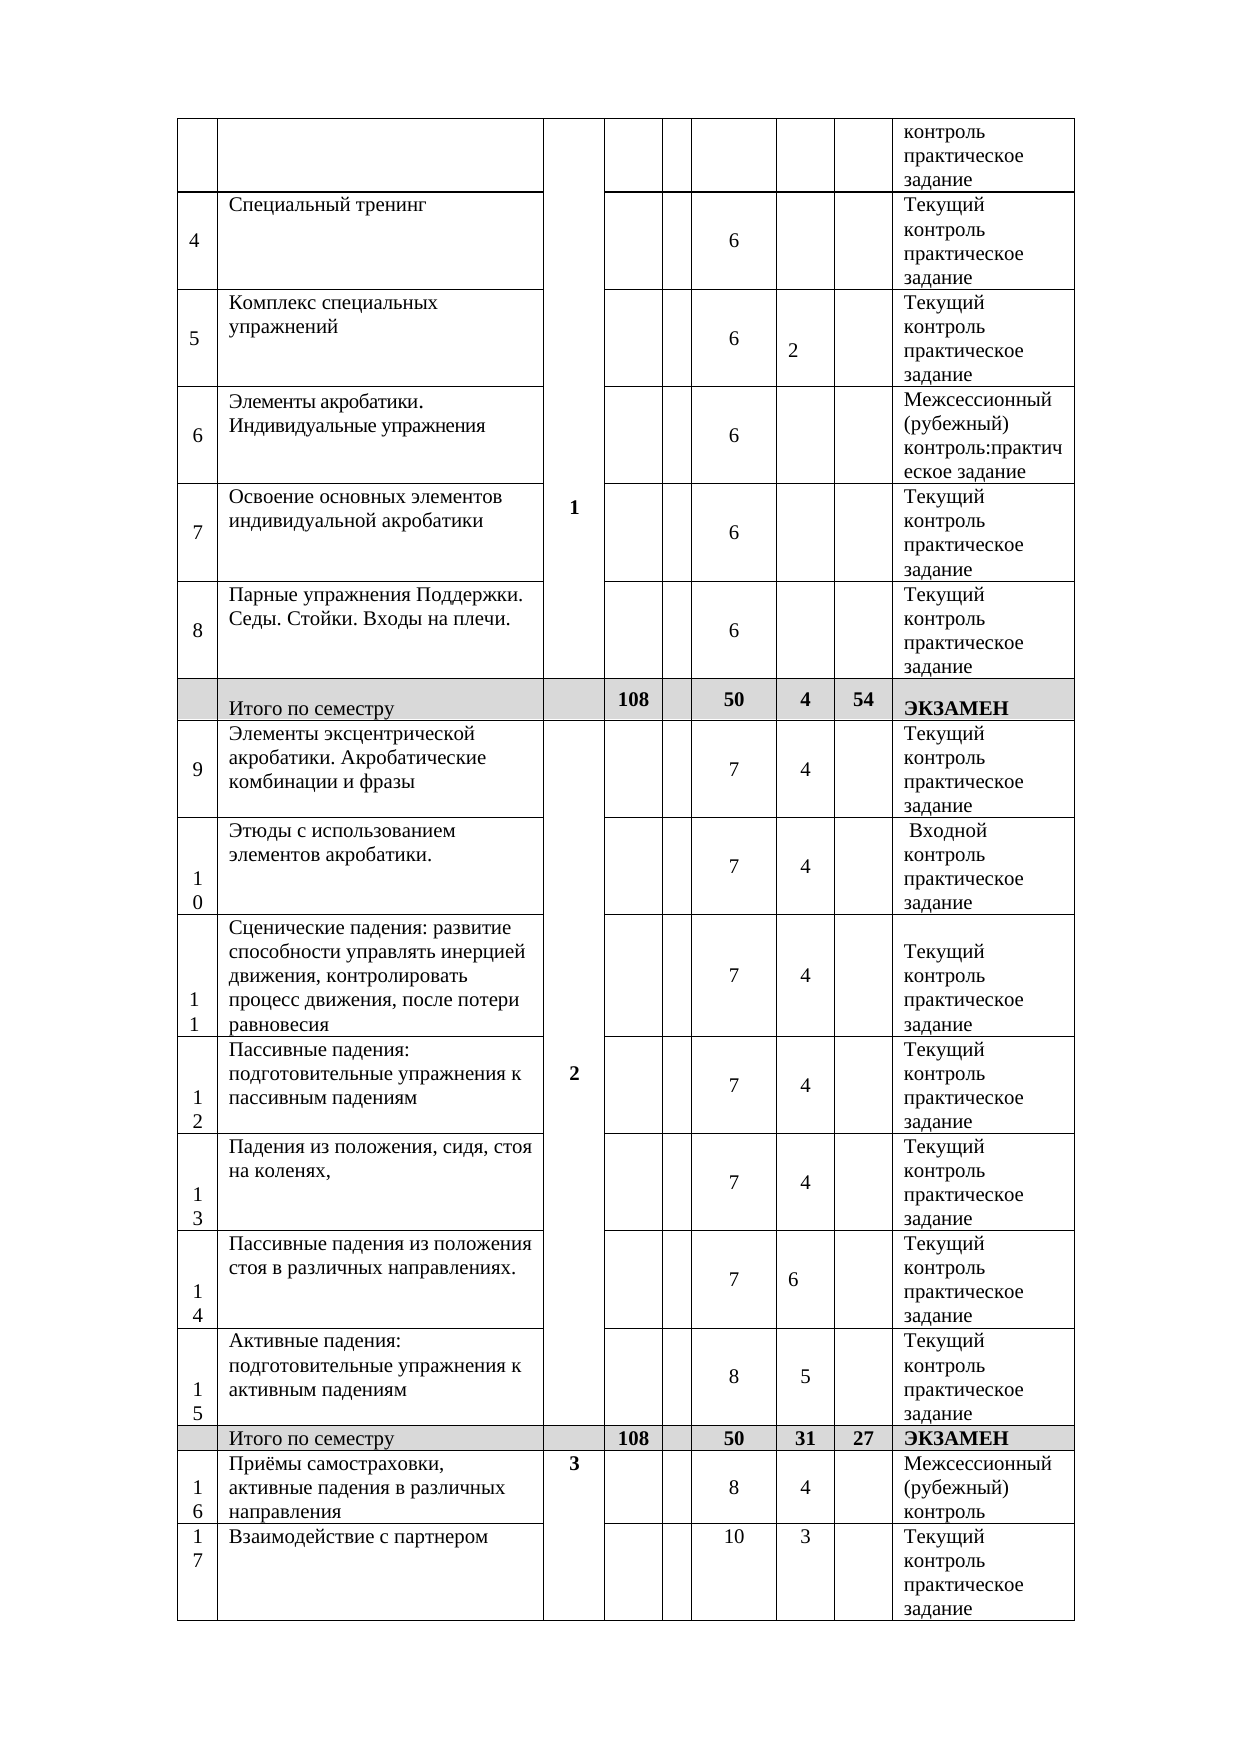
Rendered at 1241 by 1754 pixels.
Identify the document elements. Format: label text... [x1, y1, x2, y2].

table_cell 17 [178, 1524, 217, 1620]
table_cell 6 [777, 1231, 834, 1327]
table_cell [835, 1231, 892, 1327]
table_cell [835, 1037, 892, 1133]
table_cell [663, 1426, 691, 1450]
table_cell 7 [692, 818, 776, 914]
table_cell 4 [777, 1037, 834, 1133]
table_cell Текущий контроль практическое задание [893, 721, 1074, 817]
table_cell [544, 1426, 604, 1450]
table_cell Парные упражнения Поддержки. Седы. Стойки. Входы на плечи. [218, 582, 543, 678]
table_cell [663, 1037, 691, 1133]
table_cell 4 [777, 818, 834, 914]
table_cell [663, 387, 691, 483]
table_cell 5 [178, 290, 217, 386]
table_cell [605, 193, 662, 289]
table_cell [605, 1329, 662, 1425]
table_cell Текущий контроль практическое задание [893, 1134, 1074, 1230]
table_cell [605, 484, 662, 581]
table_cell 6 [692, 290, 776, 386]
table_cell 12 [178, 1037, 217, 1133]
table_cell 50 [692, 679, 776, 719]
table_cell Входной контроль практическое задание [893, 818, 1074, 914]
table_cell [605, 721, 662, 817]
table_cell Элементы акробатики. Индивидуальные упражнения [218, 387, 543, 483]
table_cell 108 [605, 679, 662, 719]
table_cell 10 [692, 1524, 776, 1620]
table_cell 4 [777, 915, 834, 1036]
table_cell 4 [777, 679, 834, 719]
table_cell Комплекс специальных упражнений [218, 290, 543, 386]
table_cell [663, 1134, 691, 1230]
table_cell [605, 1231, 662, 1327]
table_cell 8 [178, 582, 217, 678]
table_cell [605, 1134, 662, 1230]
table_cell Освоение основных элементов индивидуальной акробатики [218, 484, 543, 581]
table_cell Специальный тренинг [218, 193, 543, 289]
table_cell 108 [605, 1426, 662, 1450]
table_cell 6 [692, 582, 776, 678]
table_cell [663, 721, 691, 817]
table_cell 7 [692, 1037, 776, 1133]
table_cell Падения из положения, сидя, стоя на коленях, [218, 1134, 543, 1230]
table_cell 10 [178, 818, 217, 914]
table_cell [835, 1524, 892, 1620]
table_cell [777, 484, 834, 581]
table_cell 7 [178, 484, 217, 581]
table_cell 6 [178, 387, 217, 483]
table_cell 16 [178, 1451, 217, 1523]
table_cell 7 [692, 721, 776, 817]
table_cell 3 [178, 119, 217, 191]
table_cell Текущий контроль практическое задание [893, 290, 1074, 386]
table_cell Межсессионный (рубежный) контроль:практическое задание [893, 387, 1074, 483]
table_cell Активные падения: подготовительные упражнения к активным падениям [218, 1329, 543, 1425]
table_cell [605, 818, 662, 914]
table_cell [605, 1524, 662, 1620]
table_cell [663, 679, 691, 719]
table_cell Элементы эксцентрической акробатики. Акробатические комбинации и фразы [218, 721, 543, 817]
table_cell [835, 582, 892, 678]
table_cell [893, 119, 1074, 191]
table_cell 4 [178, 193, 217, 289]
table_cell [663, 193, 691, 289]
table_cell 8 [692, 1451, 776, 1523]
table_cell 2 [777, 314, 834, 386]
table_cell 9 [178, 721, 217, 817]
table_cell [835, 314, 892, 386]
table_cell Итого по семестру [218, 1426, 543, 1450]
table_cell [605, 387, 662, 483]
table_cell Приёмы самостраховки, активные падения в различных направления [218, 1451, 543, 1523]
table_cell [835, 484, 892, 581]
table_cell [777, 290, 834, 314]
table_cell Текущий контроль практическое задание [893, 1231, 1074, 1327]
table_cell [178, 1426, 217, 1450]
table_cell 54 [835, 679, 892, 719]
table_cell Сценические падения: развитие способности управлять инерцией движения, контролировать процесс движения, после потери равновесия [218, 915, 543, 1036]
table_cell [663, 119, 691, 191]
table_cell Текущий контроль практическое задание [893, 484, 1074, 581]
table_cell 7 [692, 1134, 776, 1230]
table_cell [835, 818, 892, 914]
table_cell [777, 387, 834, 483]
table_cell 7 [692, 1231, 776, 1327]
table_cell [835, 1451, 892, 1523]
table_cell 4 [777, 1451, 834, 1523]
table_cell [663, 1451, 691, 1523]
table_cell [835, 721, 892, 817]
table_cell 4 [777, 721, 834, 817]
table_cell [835, 119, 892, 191]
table_cell [835, 290, 892, 314]
table_cell Текущий контроль практическое задание [893, 1037, 1074, 1133]
table_cell 2 [544, 721, 604, 1425]
table_cell 5 [777, 1329, 834, 1425]
table_cell [605, 915, 662, 1036]
table_cell Текущий контроль практическое задание [893, 915, 1074, 1036]
table_cell [663, 1231, 691, 1327]
table_cell 11 [178, 915, 217, 1036]
table_cell Этюды с использованием элементов акробатики. [218, 818, 543, 914]
table_cell Итого по семестру [218, 679, 543, 719]
table_cell [777, 119, 834, 191]
table_cell 7 [692, 915, 776, 1036]
table_cell Межсессионный (рубежный) контроль [893, 1451, 1074, 1523]
table_cell [663, 582, 691, 678]
table_cell [605, 1037, 662, 1133]
table_cell 6 [692, 484, 776, 581]
table_cell [663, 290, 691, 386]
table_cell 8 [692, 119, 776, 191]
table_cell [605, 119, 662, 191]
table_cell Взаимодействие с партнером [218, 1524, 543, 1620]
table_cell [835, 193, 892, 289]
table_cell [605, 290, 662, 386]
table_cell [777, 193, 834, 289]
table_cell [777, 582, 834, 678]
table_cell [663, 818, 691, 914]
table_cell Текущий контроль практическое задание [893, 1524, 1074, 1620]
table_cell 50 [692, 1426, 776, 1450]
table_cell [605, 582, 662, 678]
table_cell 13 [178, 1134, 217, 1230]
table_cell [544, 679, 604, 719]
table_cell [663, 484, 691, 581]
table_cell [663, 915, 691, 1036]
table_cell Текущий контроль практическое задание [893, 582, 1074, 678]
table_cell 3 [777, 1524, 834, 1620]
table_cell [663, 1329, 691, 1425]
table_cell [835, 1329, 892, 1425]
table_cell 27 [835, 1426, 892, 1450]
table_cell 3 [544, 1451, 604, 1620]
table_cell Текущий контроль практическое задание [893, 193, 1074, 289]
table_cell [605, 1451, 662, 1523]
table_cell Текущий контроль практическое задание [893, 1329, 1074, 1425]
table_cell 4 [777, 1134, 834, 1230]
table_cell Пассивные падения из положения стоя в различных направлениях. [218, 1231, 543, 1327]
table_cell 31 [777, 1426, 834, 1450]
table_cell [835, 915, 892, 1036]
table_cell ЭКЗАМЕН [893, 1426, 1074, 1450]
table_cell [835, 1134, 892, 1230]
table_cell [835, 387, 892, 483]
table_cell 8 [692, 1329, 776, 1425]
table_cell 14 [178, 1231, 217, 1327]
table_cell 6 [692, 193, 776, 289]
table_cell 15 [178, 1329, 217, 1425]
table_cell Пассивные падения: подготовительные упражнения к пассивным падениям [218, 1037, 543, 1133]
table_cell [178, 679, 217, 719]
table_cell [663, 1524, 691, 1620]
table_cell 6 [692, 387, 776, 483]
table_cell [218, 119, 543, 191]
table_cell ЭКЗАМЕН [893, 679, 1074, 719]
